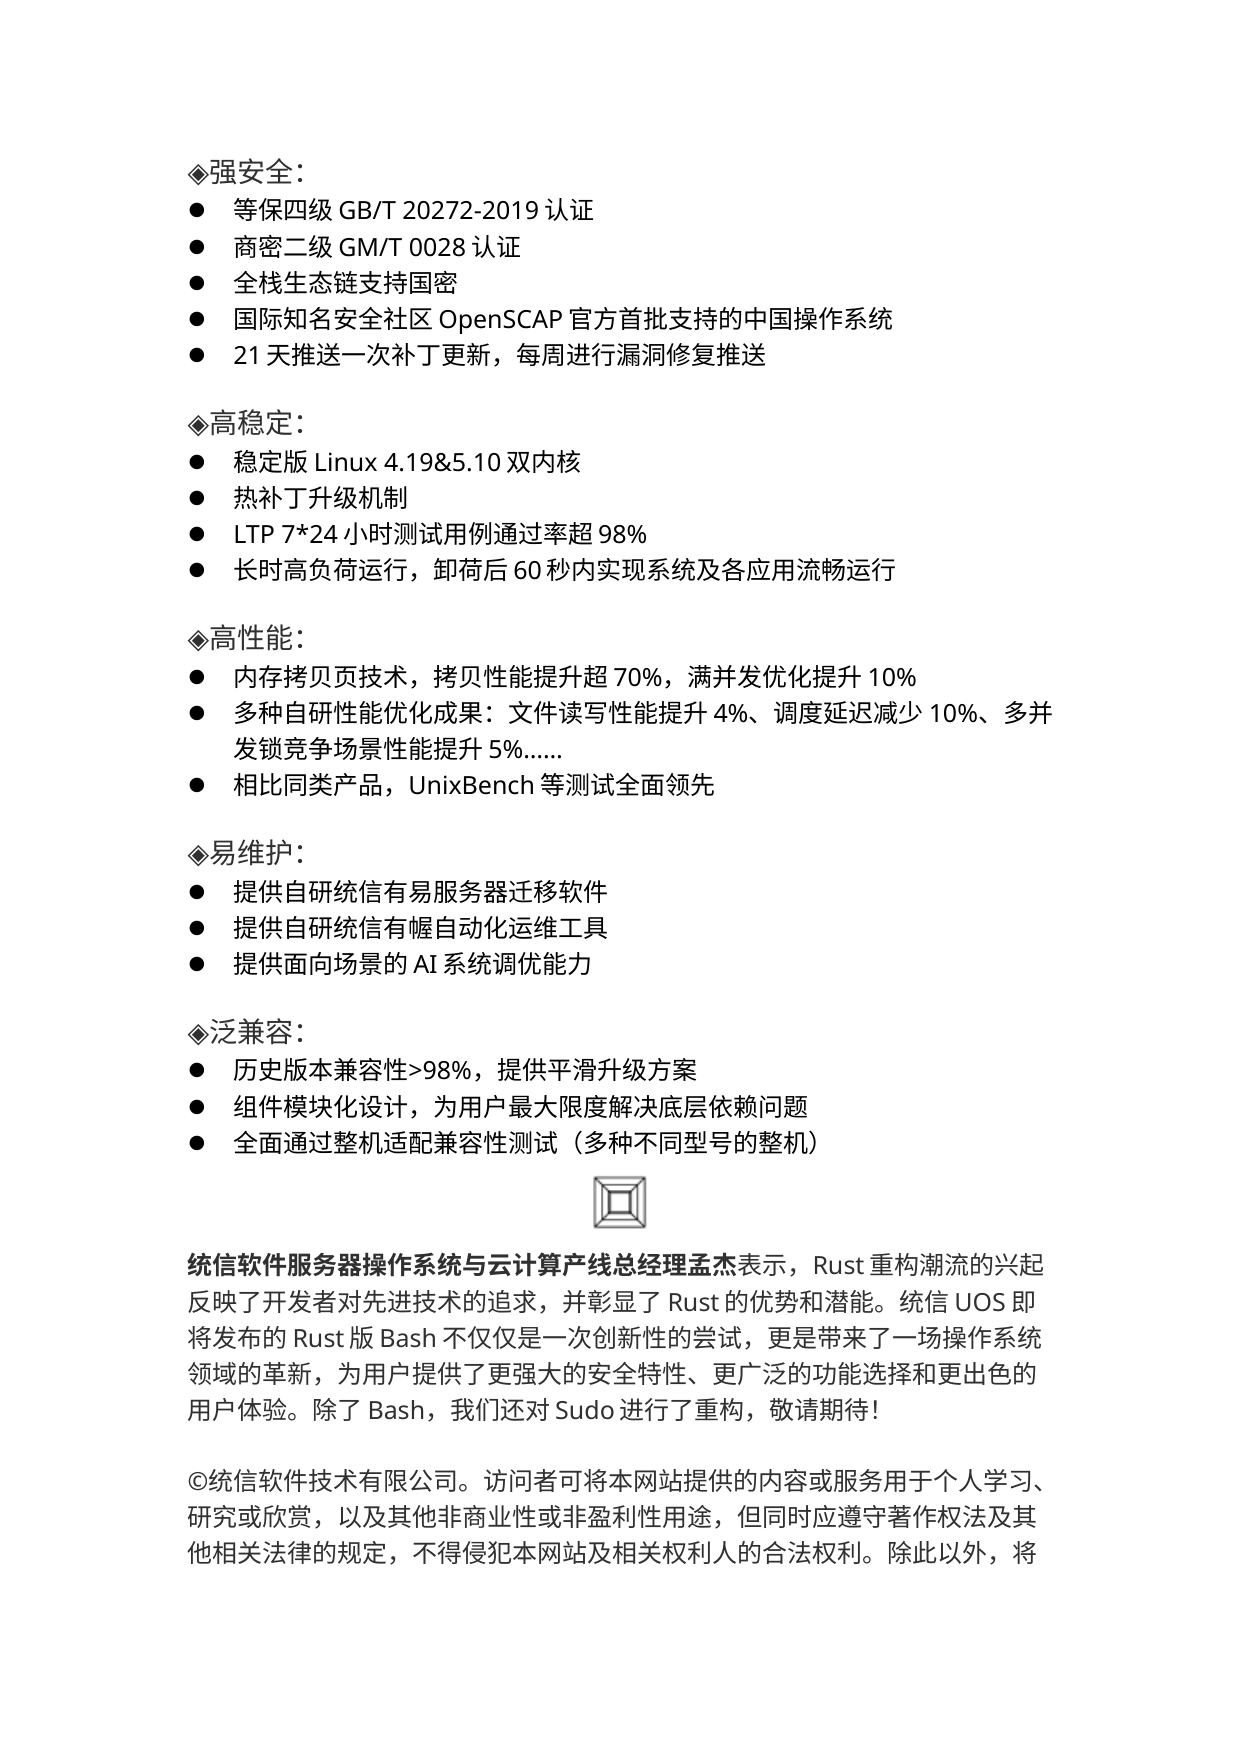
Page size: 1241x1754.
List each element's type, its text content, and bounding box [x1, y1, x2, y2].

list 历史版本兼容性>98%，提供平滑升级方案 [187, 1051, 1053, 1087]
list 相比同类产品，UnixBench等测试全面领先 [187, 766, 1053, 802]
list 组件模块化设计，为用户最大限度解决底层依赖问题 [187, 1087, 1053, 1123]
list 提供自研统信有易服务器迁移软件 [187, 872, 1053, 908]
list 多种自研性能优化成果：文件读写性能提升4%、调度延迟减少10%、多并发锁竞争场景性能提升5%…… [187, 693, 1053, 766]
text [187, 1461, 1053, 1570]
text ◈泛兼容： [187, 1010, 1053, 1051]
list 长时高负荷运行，卸荷后60秒内实现系统及各应用流畅运行 [187, 551, 1053, 587]
picture [577, 1159, 664, 1246]
list 等保四级GB/T 20272-2019认证 [187, 191, 1053, 227]
list 内存拷贝页技术，拷贝性能提升超70%，满并发优化提升10% [187, 657, 1053, 693]
list LTP 7*24小时测试用例通过率超98% [187, 514, 1053, 551]
list 国际知名安全社区OpenSCAP官方首批支持的中国操作系统 [187, 299, 1053, 336]
text ◈高稳定： [187, 401, 1053, 442]
list 商密二级GM/T 0028认证 [187, 227, 1053, 263]
list 全面通过整机适配兼容性测试（多种不同型号的整机） [187, 1123, 1053, 1159]
list 提供面向场景的AI系统调优能力 [187, 944, 1053, 981]
text 统信软件服务器操作系统与云计算产线总经理孟杰表示，Rust重构潮流的兴起反映了开发者对先进技术的追求，并彰显了Rust的优势和潜能。统信UOS即将发布的Rust版Bash不仅仅是一次创新性的尝试，更是带来了一场操作系统领域的革新，为用户提供了更强大的安全特性、更广泛的功能选择和更出色的用户体验。除了Bash，我们还对Sudo进行了重构，敬请期待！ [187, 1246, 1053, 1427]
text ◈高性能： [187, 616, 1053, 657]
list 稳定版 Linux 4.19&5.10双内核 [187, 442, 1053, 478]
text ◈易维护： [187, 831, 1053, 872]
list 全栈生态链支持国密 [187, 263, 1053, 299]
list 21天推送一次补丁更新，每周进行漏洞修复推送 [187, 336, 1053, 372]
text ◈强安全： [187, 150, 1053, 191]
list 热补丁升级机制 [187, 478, 1053, 514]
list 提供自研统信有幄自动化运维工具 [187, 908, 1053, 944]
